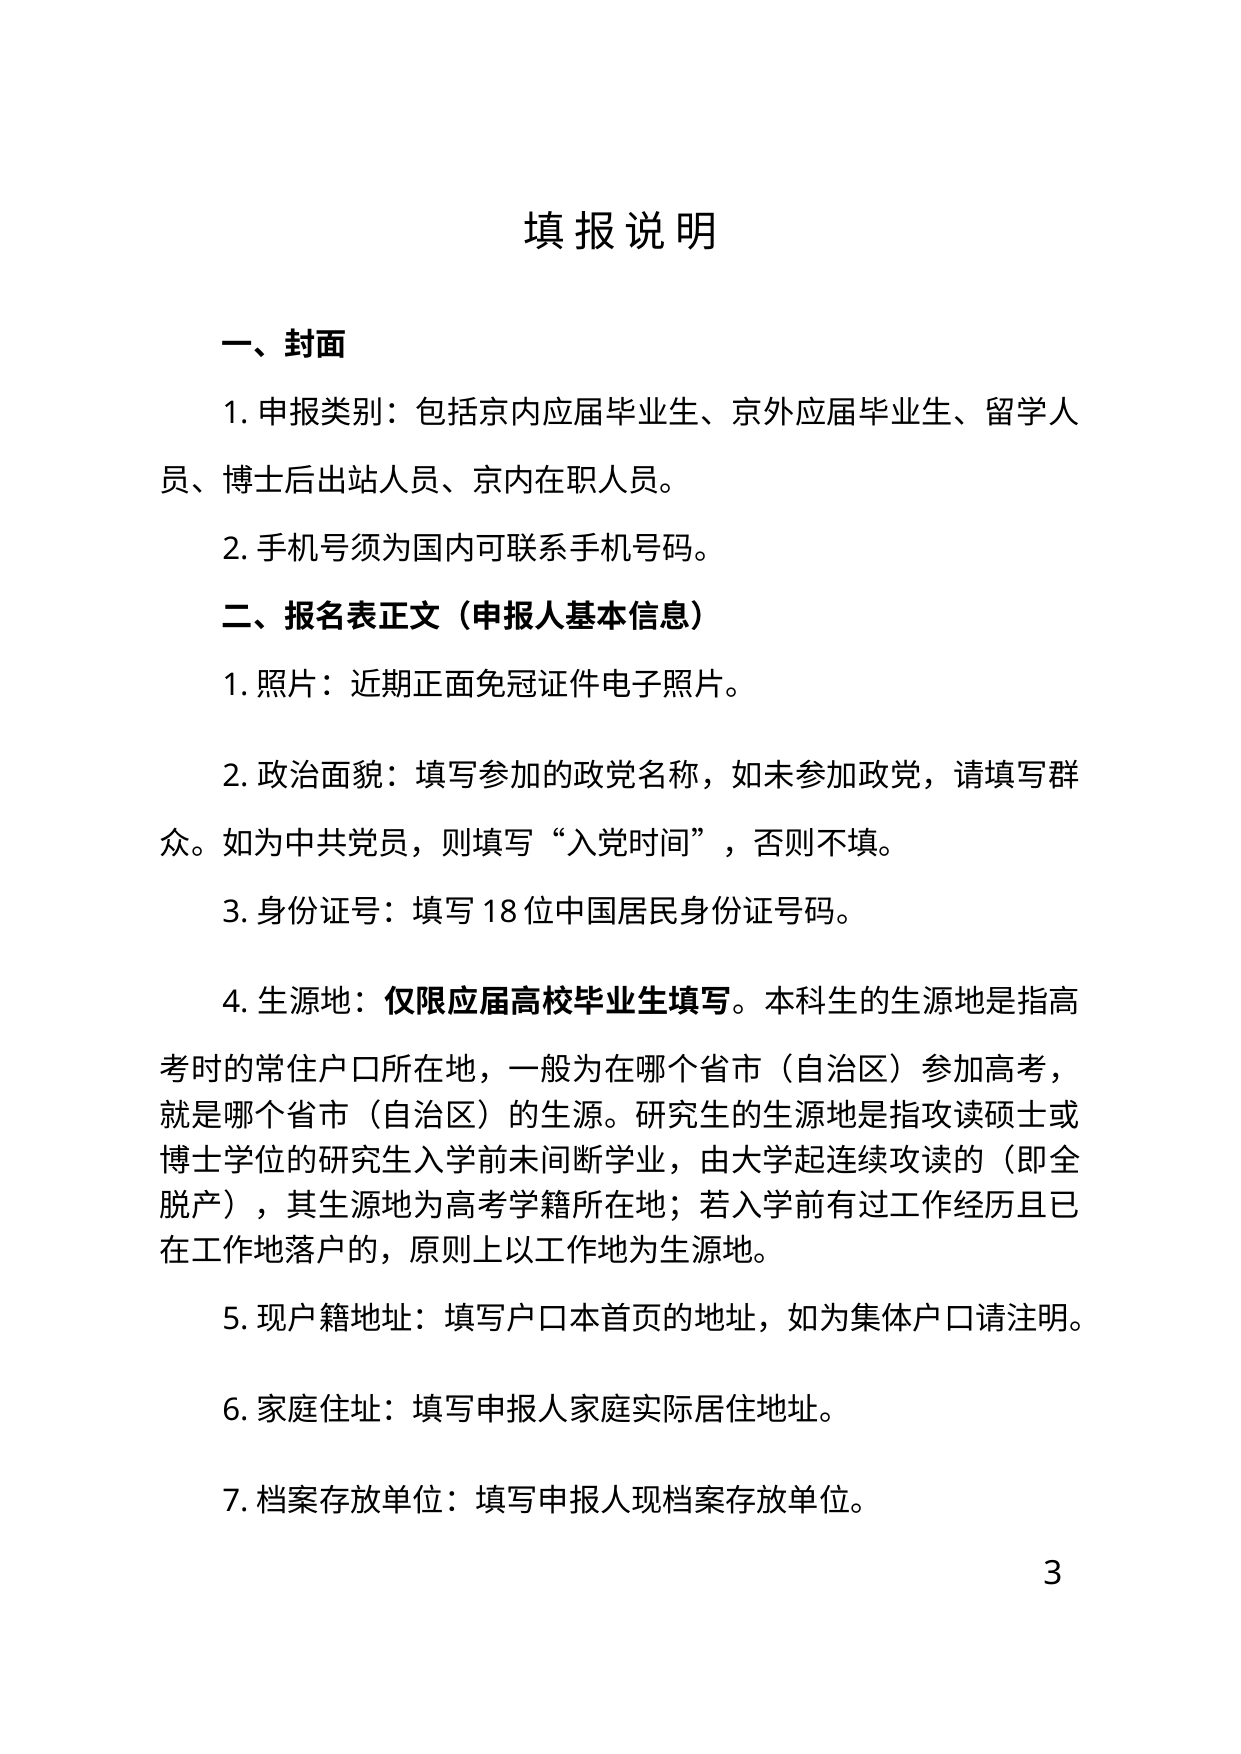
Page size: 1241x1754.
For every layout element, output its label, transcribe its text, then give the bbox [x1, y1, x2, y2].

text 6. 家庭住址：填写申报人家庭实际居住地址。 [159, 1362, 1081, 1452]
text 一、封面 [159, 319, 1081, 365]
text 3. 身份证号：填写18位中国居民身份证号码。 [159, 863, 1081, 954]
text 2. 政治面貌：填写参加的政党名称，如未参加政党，请填写群众。如为中共党员，则填写“入党时间”，否则不填。 [159, 727, 1081, 863]
text 5. 现户籍地址：填写户口本首页的地址，如为集体户口请注明。 [159, 1271, 1081, 1362]
text 1. 照片：近期正面免冠证件电子照片。 [159, 637, 1081, 727]
text 2. 手机号须为国内可联系手机号码。 [159, 501, 1081, 591]
text 填 报 说 明 [159, 183, 1081, 274]
text 1. 申报类别：包括京内应届毕业生、京外应届毕业生、留学人员、博士后出站人员、京内在职人员。 [159, 365, 1081, 501]
text 7. 档案存放单位：填写申报人现档案存放单位。 [159, 1452, 1081, 1543]
text 二、报名表正文（申报人基本信息） [159, 591, 1081, 637]
text 4. 生源地：仅限应届高校毕业生填写。本科生的生源地是指高考时的常住户口所在地，一般为在哪个省市（自治区）参加高考，就是哪个省市（自治区）的生源。研究生的生源地是指攻读硕士或博士学位的研究生入学前未间断学业，由大学起连续攻读的（即全脱产），其生源地为高考学籍所在地；若入学前有过工作经历且已在工作地落户的，原则上以工作地为生源地。 [159, 954, 1081, 1271]
